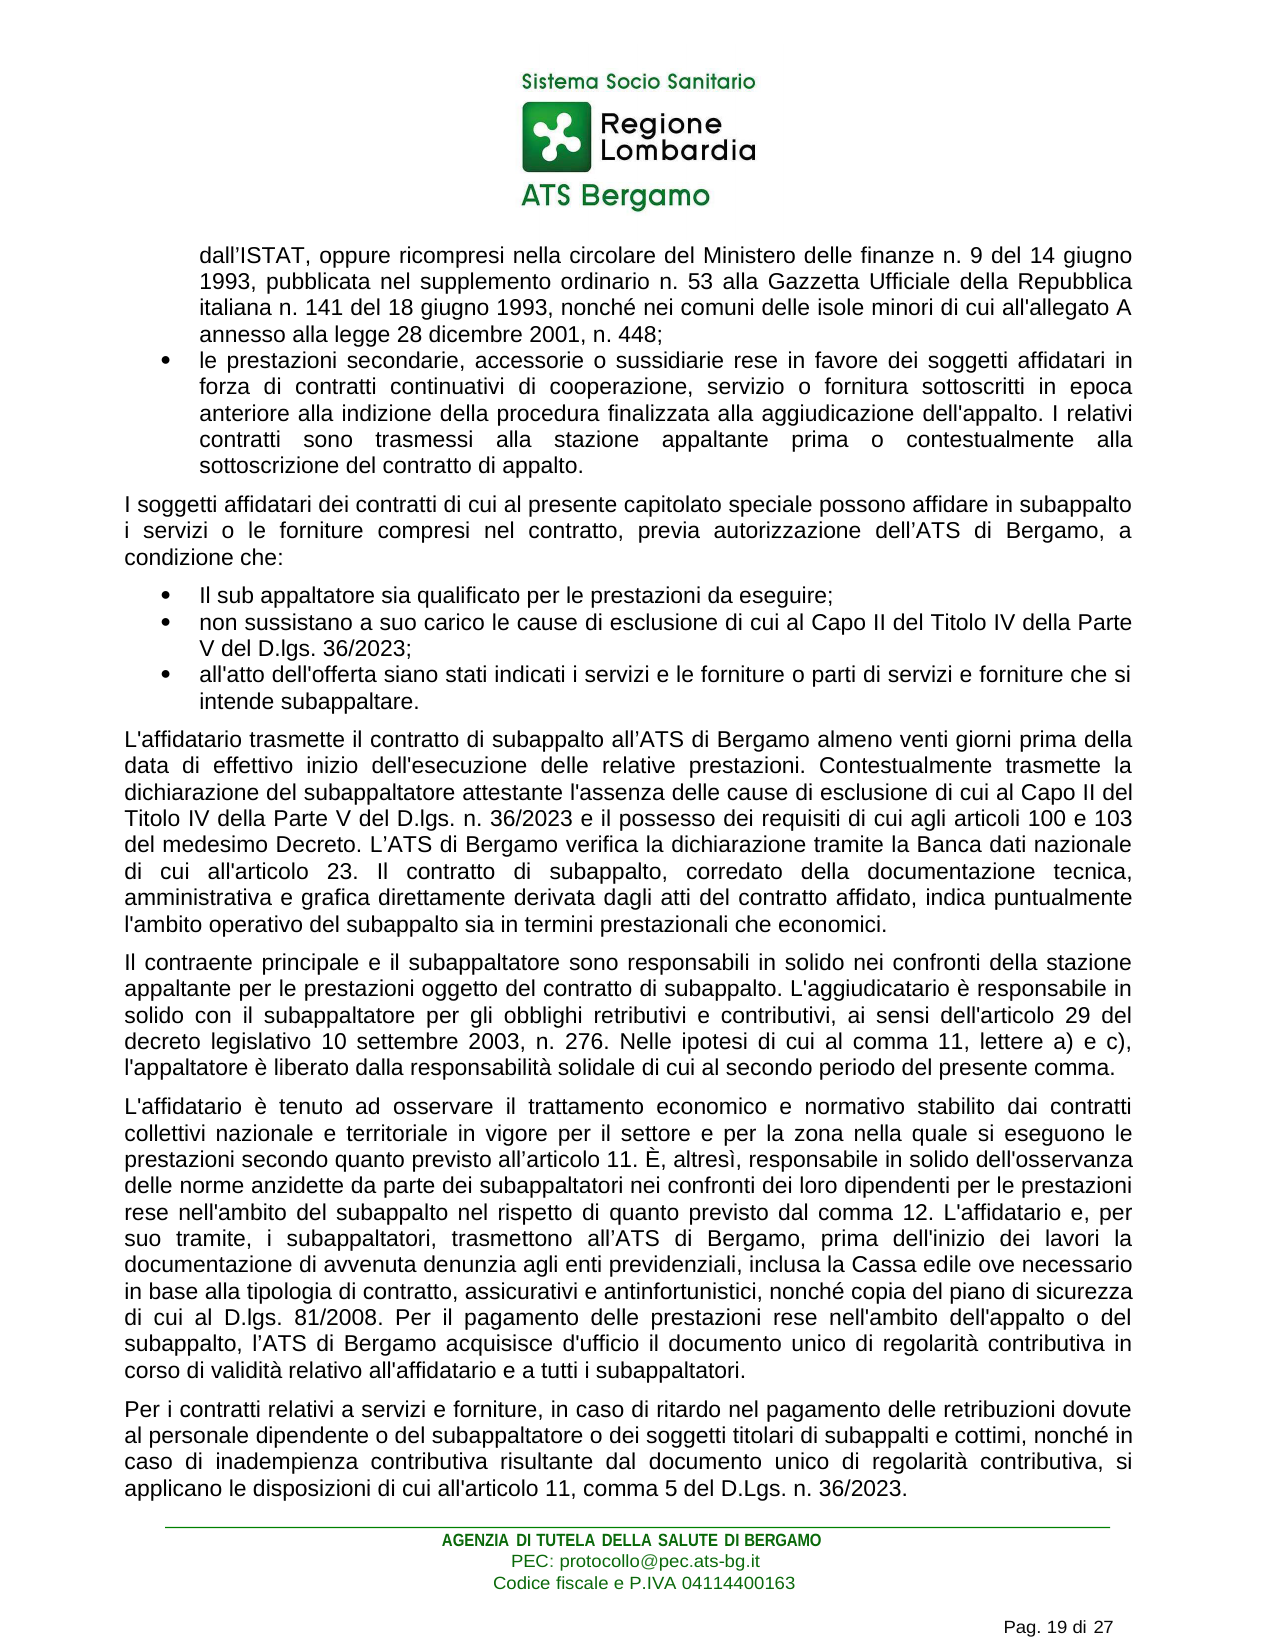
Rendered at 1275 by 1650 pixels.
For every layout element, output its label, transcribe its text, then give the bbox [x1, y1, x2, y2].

text L'affidatario trasmette il contratto di subappalto all’ATS di Bergamo almeno venti giorni prima della data di effettivo inizio dell'esecuzione delle relative prestazioni. Contestualmente trasmette la dichiarazione del subappaltatore attestante l'assenza delle cause di esclusione di cui al Capo II del Titolo IV della Parte V del D.lgs. n. 36/2023 e il possesso dei requisiti di cui agli articoli 100 e 103 del medesimo Decreto. L’ATS di Bergamo verifica la dichiarazione tramite la Banca dati nazionale di cui all'articolo 23. Il contratto di subappalto, corredato della documentazione tecnica, amministrativa e grafica direttamente derivata dagli atti del contratto affidato, indica puntualmente l'ambito operativo del subappalto sia in termini prestazionali che economici. [124, 726, 1133, 937]
picture [491, 44, 784, 242]
list le prestazioni secondarie, accessorie o sussidiarie rese in favore dei soggetti affidatari in forza di contratti continuativi di cooperazione, servizio o fornitura sottoscritti in epoca anteriore alla indizione della procedura finalizzata alla aggiudicazione dell'appalto. I relativi contratti sono trasmessi alla stazione appaltante prima o contestualmente alla sottoscrizione del contratto di appalto. [162, 347, 1133, 479]
list all'atto dell'offerta siano stati indicati i servizi e le forniture o parti di servizi e forniture che si intende subappaltare. [162, 661, 1133, 714]
list non sussistano a suo carico le cause di esclusione di cui al Capo II del Titolo IV della Parte V del D.lgs. 36/2023; [162, 609, 1133, 661]
text Il contraente principale e il subappaltatore sono responsabili in solido nei confronti della stazione appaltante per le prestazioni oggetto del contratto di subappalto. L'aggiudicatario è responsabile in solido con il subappaltatore per gli obblighi retributivi e contributivi, ai sensi dell'articolo 29 del decreto legislativo 10 settembre 2003, n. 276. Nelle ipotesi di cui al comma 11, lettere a) e c), l'appaltatore è liberato dalla responsabilità solidale di cui al secondo periodo del presente comma. [124, 949, 1133, 1081]
text L'affidatario è tenuto ad osservare il trattamento economico e normativo stabilito dai contratti collettivi nazionale e territoriale in vigore per il settore e per la zona nella quale si eseguono le prestazioni secondo quanto previsto all’articolo 11. È, altresì, responsabile in solido dell'osservanza delle norme anzidette da parte dei subappaltatori nei confronti dei loro dipendenti per le prestazioni rese nell'ambito del subappalto nel rispetto di quanto previsto dal comma 12. L'affidatario e, per suo tramite, i subappaltatori, trasmettono all’ATS di Bergamo, prima dell'inizio dei lavori la documentazione di avvenuta denunzia agli enti previdenziali, inclusa la Cassa edile ove necessario in base alla tipologia di contratto, assicurativi e antinfortunistici, nonché copia del piano di sicurezza di cui al D.lgs. 81/2008. Per il pagamento delle prestazioni rese nell'ambito dell'appalto o del subappalto, l’ATS di Bergamo acquisisce d'ufficio il documento unico di regolarità contributiva in corso di validità relativo all'affidatario e a tutti i subappaltatori. [124, 1093, 1133, 1383]
text I soggetti affidatari dei contratti di cui al presente capitolato speciale possono affidare in subappalto i servizi o le forniture compresi nel contratto, previa autorizzazione dell’ATS di Bergamo, a condizione che: [124, 491, 1133, 570]
text Per i contratti relativi a servizi e forniture, in caso di ritardo nel pagamento delle retribuzioni dovute al personale dipendente o del subappaltatore o dei soggetti titolari di subappalti e cottimi, nonché in caso di inadempienza contributiva risultante dal documento unico di regolarità contributiva, si applicano le disposizioni di cui all'articolo 11, comma 5 del D.Lgs. n. 36/2023. [124, 1396, 1133, 1501]
list Il sub appaltatore sia qualificato per le prestazioni da eseguire; [162, 582, 1133, 609]
